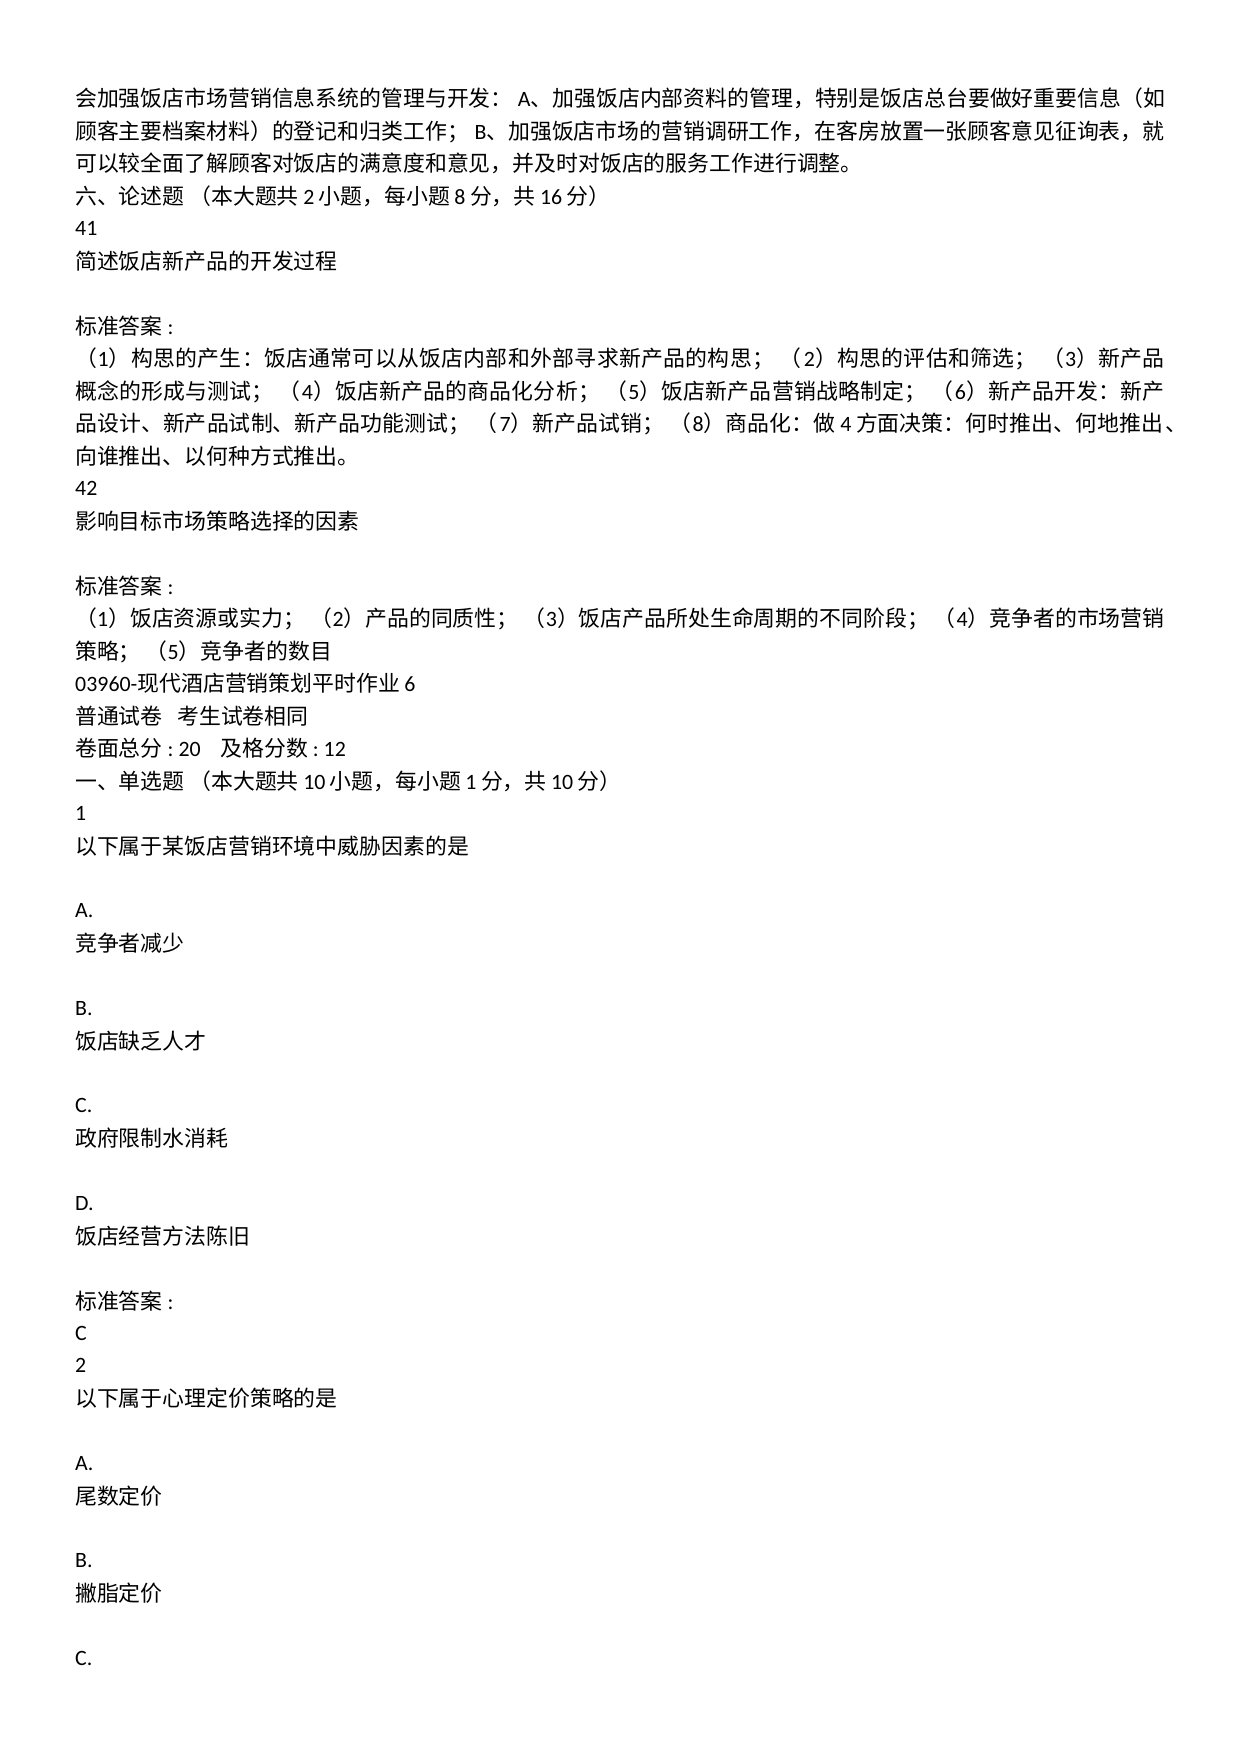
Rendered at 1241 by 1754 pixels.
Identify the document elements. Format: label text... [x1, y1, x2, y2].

text 政府限制水消耗 [75, 1121, 1165, 1153]
text 一、单选题 （本大题共10小题，每小题1分，共10分） [75, 763, 1165, 796]
text 41 [75, 211, 1165, 243]
text 尾数定价 [75, 1478, 1165, 1511]
text 以下属于某饭店营销环境中威胁因素的是 [75, 828, 1165, 861]
text 标准答案 : [75, 568, 1165, 601]
text 42 [75, 471, 1165, 503]
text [75, 81, 1165, 178]
text B. [75, 1543, 1165, 1576]
text 03960-现代酒店营销策划平时作业6 [75, 666, 1165, 698]
text 以下属于心理定价策略的是 [75, 1381, 1165, 1413]
text 普通试卷 考生试卷相同 [75, 698, 1165, 731]
text 卷面总分 : 20 及格分数 : 12 [75, 731, 1165, 763]
text B. [75, 991, 1165, 1023]
text D. [75, 1186, 1165, 1218]
text （1）构思的产生：饭店通常可以从饭店内部和外部寻求新产品的构思； （2）构思的评估和筛选； （3）新产品概念的形成与测试； （4）饭店新产品的商品化分析； （5）饭店新产品营销战略制定； （6）新产品开发：新产品设计、新产品试制、新产品功能测试； （7）新产品试销； （8）商品化：做4方面决策：何时推出、何地推出、向谁推出、以何种方式推出。 [75, 341, 1165, 471]
text 饭店缺乏人才 [75, 1023, 1165, 1056]
text （1）饭店资源或实力； （2）产品的同质性； （3）饭店产品所处生命周期的不同阶段； （4）竞争者的市场营销策略； （5）竞争者的数目 [75, 601, 1165, 666]
text C [75, 1316, 1165, 1348]
text A. [75, 1446, 1165, 1478]
text 影响目标市场策略选择的因素 [75, 503, 1165, 536]
text 饭店经营方法陈旧 [75, 1218, 1165, 1251]
text 撇脂定价 [75, 1576, 1165, 1608]
text 标准答案 : [75, 1283, 1165, 1316]
text 六、论述题 （本大题共2小题，每小题8分，共16分） [75, 178, 1165, 211]
text 1 [75, 796, 1165, 828]
text 标准答案 : [75, 308, 1165, 341]
text 简述饭店新产品的开发过程 [75, 243, 1165, 276]
text 竞争者减少 [75, 926, 1165, 958]
text 2 [75, 1348, 1165, 1381]
text C. [75, 1641, 1165, 1673]
text A. [75, 893, 1165, 926]
text C. [75, 1088, 1165, 1121]
